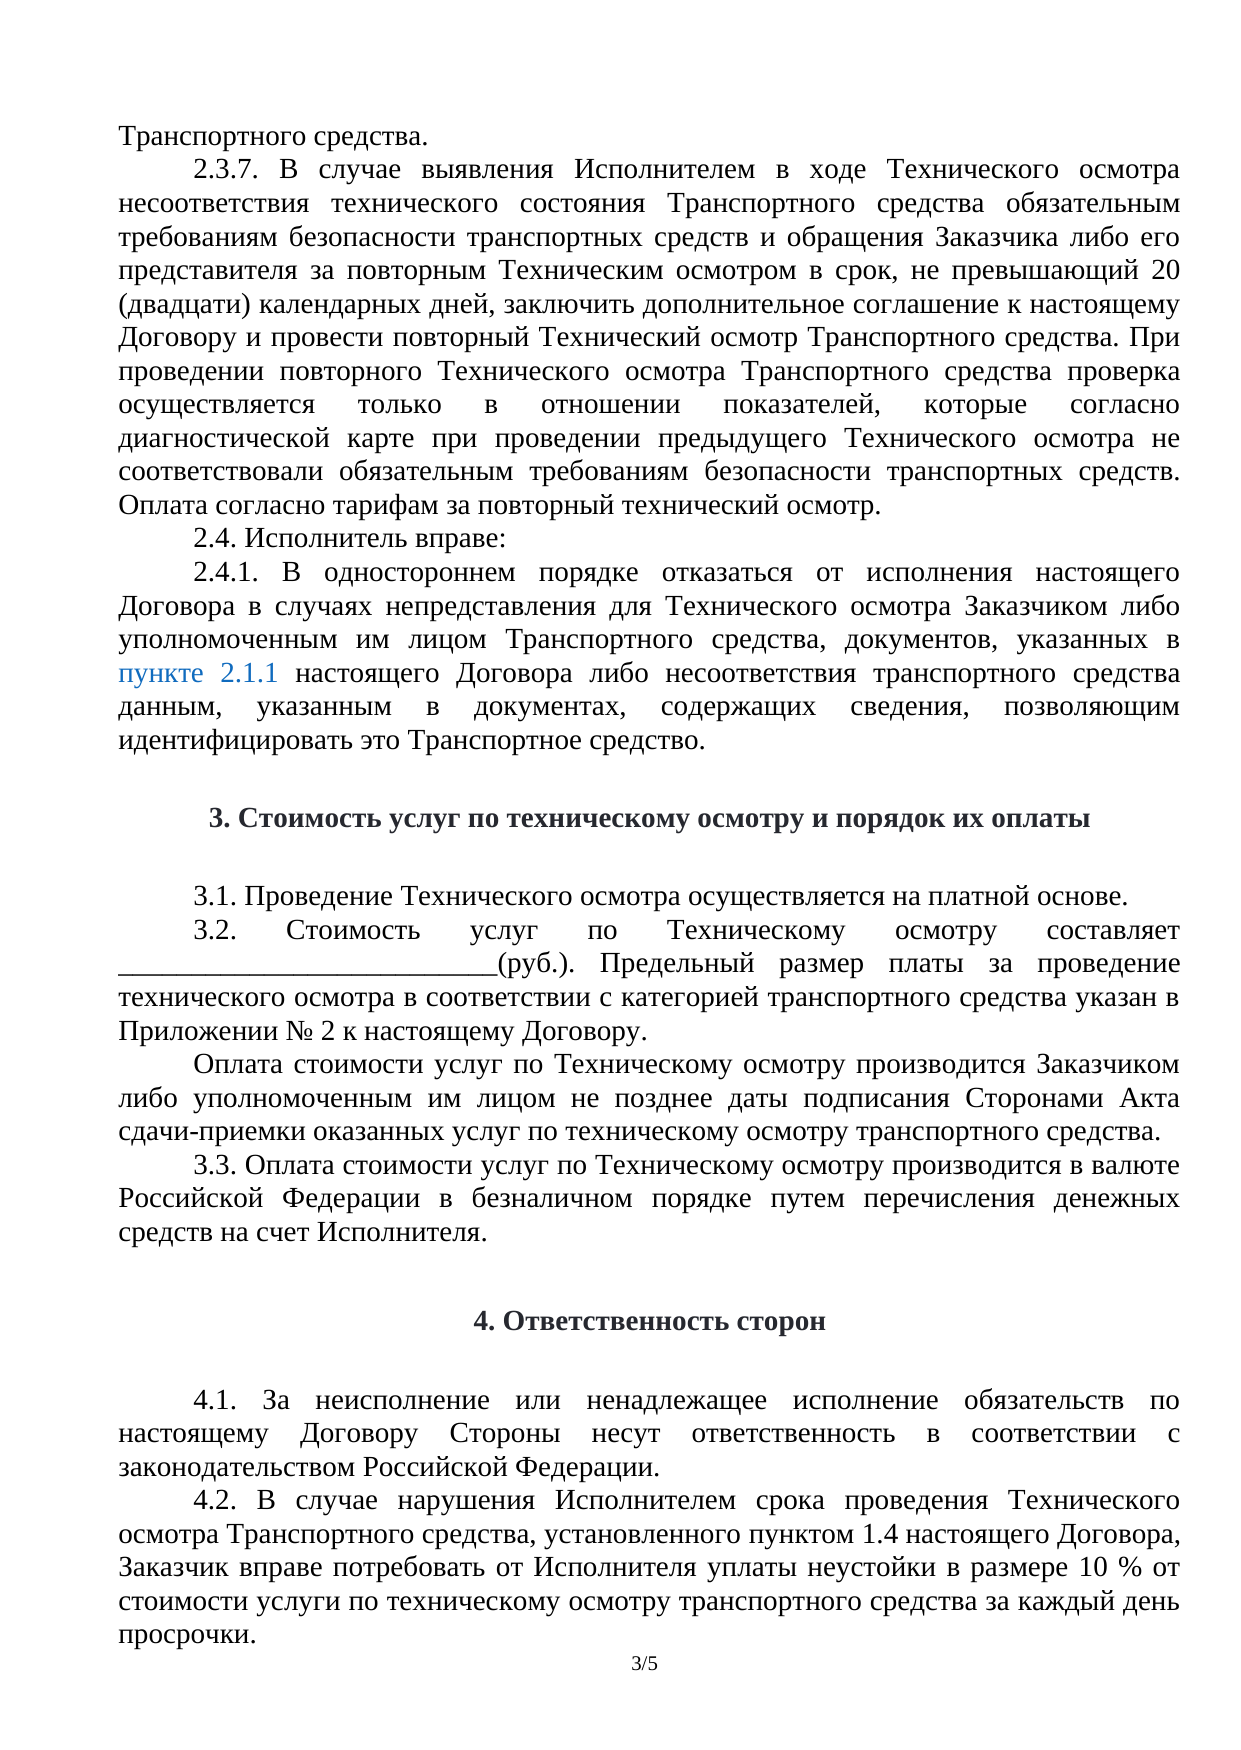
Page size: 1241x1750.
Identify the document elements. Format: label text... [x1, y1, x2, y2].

text 3.1. Проведение Технического осмотра осуществляется на платной основе. [118, 878, 1181, 912]
text 2.3.7. В случае выявления Исполнителем в ходе Технического осмотра несоответствия технического состояния Транспортного средства обязательным требованиям безопасности транспортных средств и обращения Заказчика либо его представителя за повторным Техническим осмотром в срок, не превышающий 20 (двадцати) календарных дней, заключить дополнительное соглашение к настоящему Договору и провести повторный Технический осмотр Транспортного средства. При проведении повторного Технического осмотра Транспортного средства проверка осуществляется только в отношении показателей, которые согласно диагностической карте при проведении предыдущего Технического осмотра не соответствовали обязательным требованиям безопасности транспортных средств. Оплата согласно тарифам за повторный технический осмотр. [118, 152, 1181, 521]
text Оплата стоимости услуг по Техническому осмотру производится Заказчиком либо уполномоченным им лицом не позднее даты подписания Сторонами Акта сдачи-приемки оказанных услуг по техническому осмотру транспортного средства. [118, 1046, 1181, 1147]
text 4.2. В случае нарушения Исполнителем срока проведения Технического осмотра Транспортного средства, установленного пунктом 1.4 настоящего Договора, Заказчик вправе потребовать от Исполнителя уплаты неустойки в размере 10 % от стоимости услуги по техническому осмотру транспортного средства за каждый день просрочки. [118, 1482, 1181, 1650]
text 2.4.1. В одностороннем порядке отказаться от исполнения настоящего Договора в случаях непредставления для Технического осмотра Заказчиком либо уполномоченным им лицом Транспортного средства, документов, указанных в пункте 2.1.1 настоящего Договора либо несоответствия транспортного средства данным, указанным в документах, содержащих сведения, позволяющим идентифицировать это Транспортное средство. [118, 554, 1181, 755]
text 4.1. За неисполнение или ненадлежащее исполнение обязательств по настоящему Договору Стороны несут ответственность в соответствии с законодательством Российской Федерации. [118, 1382, 1181, 1482]
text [118, 118, 1181, 152]
text 2.4. Исполнитель вправе: [118, 521, 1181, 554]
text 3.2. Стоимость услуг по Техническому осмотру составляет __________________________(руб.). Предельный размер платы за проведение технического осмотра в соответствии с категорией транспортного средства указан в Приложении № 2 к настоящему Договору. [118, 912, 1181, 1046]
subtitle 3. Стоимость услуг по техническому осмотру и порядок их оплаты [118, 800, 1181, 834]
subtitle 4. Ответственность сторон [118, 1303, 1181, 1337]
text 3.3. Оплата стоимости услуг по Техническому осмотру производится в валюте Российской Федерации в безналичном порядке путем перечисления денежных средств на счет Исполнителя. [118, 1147, 1181, 1247]
